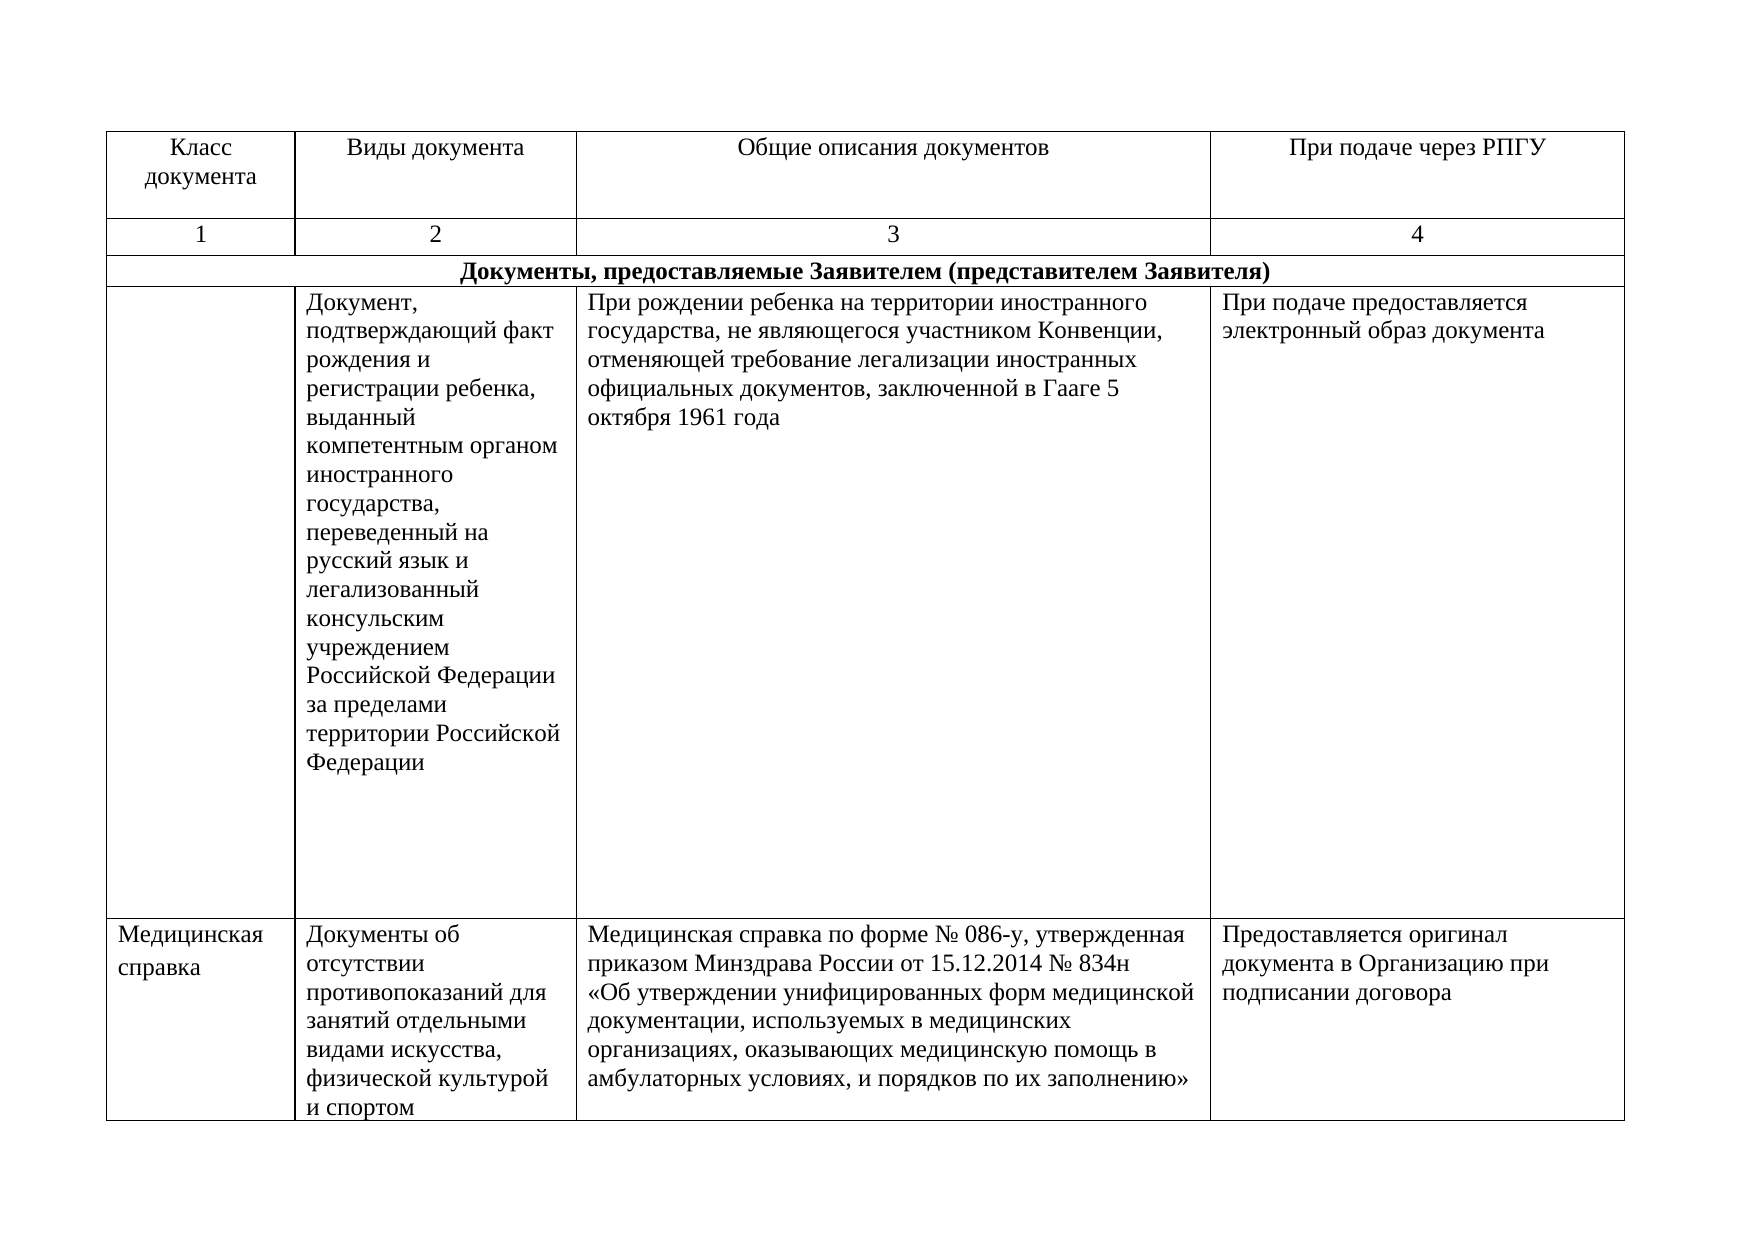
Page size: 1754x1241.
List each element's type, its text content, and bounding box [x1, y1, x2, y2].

table_cell 2 [296, 219, 576, 255]
table_cell При подаче предоставляется электронный образ документа [1211, 287, 1624, 918]
table_cell При рождении ребенка на территории иностранного государства, не являющегося участником Конвенции, отменяющей требование легализации иностранных официальных документов, заключенной в Гааге 5 октября 1961 года [577, 287, 1210, 918]
table_cell 4 [1211, 219, 1624, 255]
table_cell [107, 287, 294, 918]
table_cell 1 [107, 219, 294, 255]
table_cell Медицинская справка по форме № 086-у, утвержденная приказом Минздрава России от 15.12.2014 № 834н «Об утверждении унифицированных форм медицинской документации, используемых в медицинских организациях, оказывающих медицинскую помощь в амбулаторных условиях, и порядков по их заполнению» [577, 919, 1210, 1120]
table_header Класс документа [107, 132, 294, 218]
table_cell 3 [577, 219, 1210, 255]
table_cell Документы об отсутствии противопоказаний для занятий отдельными видами искусства, физической культурой и спортом [296, 919, 576, 1120]
table_header Общие описания документов [577, 132, 1210, 218]
table_cell Предоставляется оригинал документа в Организацию при подписании договора [1211, 919, 1624, 1120]
table_header При подаче через РПГУ [1211, 132, 1624, 218]
table_cell Документы, предоставляемые Заявителем (представителем Заявителя) [107, 256, 1624, 286]
table_header Виды документа [296, 132, 576, 218]
table_cell Документ, подтверждающий факт рождения и регистрации ребенка, выданный компетентным органом иностранного государства, переведенный на русский язык и легализованный консульским учреждением Российской Федерации за пределами территории Российской Федерации [296, 287, 576, 918]
table_cell Медицинская справка [107, 919, 294, 1120]
